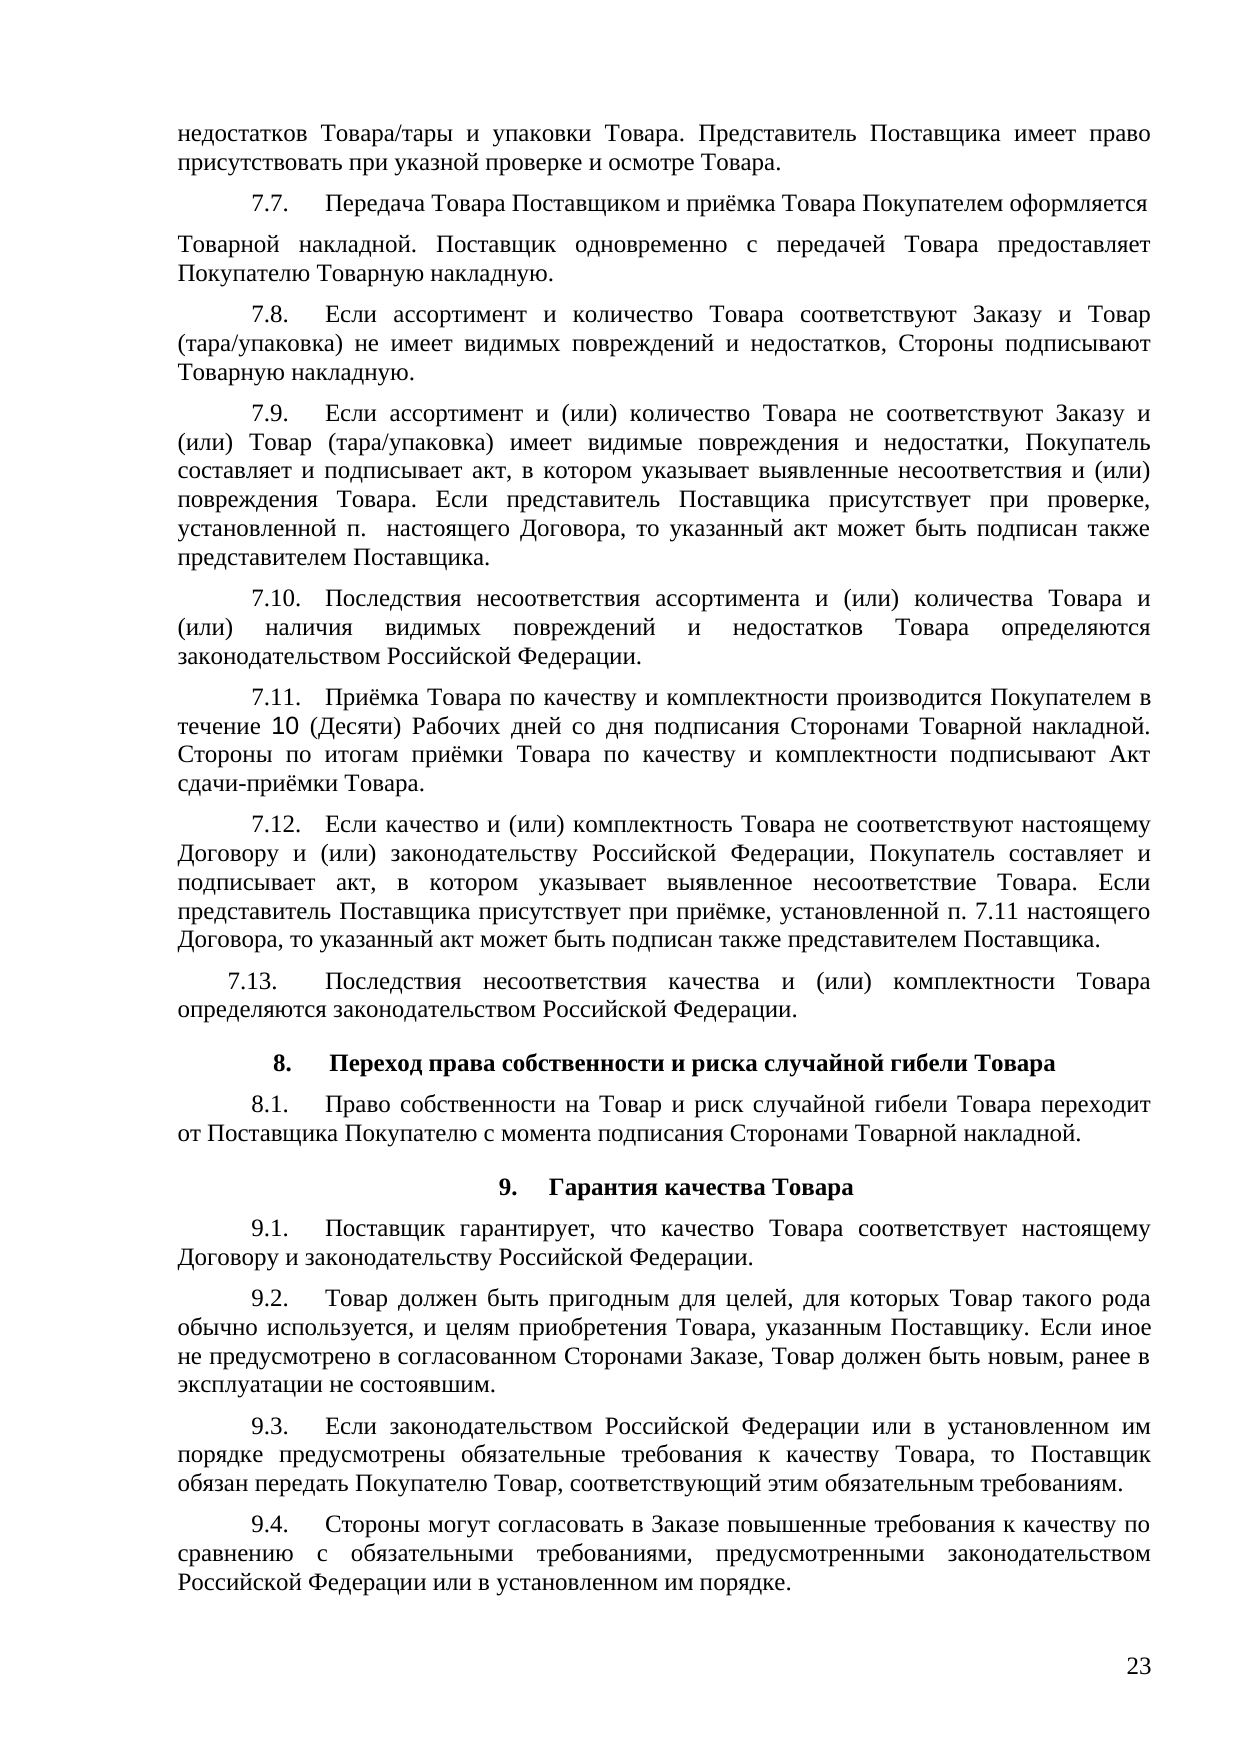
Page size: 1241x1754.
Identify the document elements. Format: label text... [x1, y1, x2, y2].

text 7.10. Последствия несоответствия ассортимента и (или) количества Товара и (или) наличия видимых повреждений и недостатков Товара определяются законодательством Российской Федерации. [177, 583, 1152, 669]
text 7.7. Передача Товара Поставщиком и приёмка Товара Покупателем оформляется [251, 188, 1152, 217]
text 7.11. Приёмка Товара по качеству и комплектности производится Покупателем в течение 10 (Десяти) Рабочих дней со дня подписания Сторонами Товарной накладной. Стороны по итогам приёмки Товара по качеству и комплектности подписывают Акт сдачи-приёмки Товара. [177, 682, 1152, 797]
text 9.2. Товар должен быть пригодным для целей, для которых Товар такого рода обычно используется, и целям приобретения Товара, указанным Поставщику. Если иное не предусмотрено в согласованном Сторонами Заказе, Товар должен быть новым, ранее в эксплуатации не состоявшим. [177, 1283, 1152, 1398]
text 9.4. Стороны могут согласовать в Заказе повышенные требования к качеству по сравнению с обязательными требованиями, предусмотренными законодательством Российской Федерации или в установленном им порядке. [177, 1509, 1152, 1596]
text 7.9. Если ассортимент и (или) количество Товара не соответствуют Заказу и (или) Товар (тара/упаковка) имеет видимые повреждения и недостатки, Покупатель составляет и подписывает акт, в котором указывает выявленные несоответствия и (или) повреждения Товара. Если представитель Поставщика присутствует при проверке, установленной п. 0 настоящего Договора, то указанный акт может быть подписан также представителем Поставщика. [177, 398, 1152, 571]
text 7.8. Если ассортимент и количество Товара соответствуют Заказу и Товар (тара/упаковка) не имеет видимых повреждений и недостатков, Стороны подписывают Товарную накладную. [177, 299, 1152, 386]
text 7.12. Если качество и (или) комплектность Товара не соответствуют настоящему Договору и (или) законодательству Российской Федерации, Покупатель составляет и подписывает акт, в котором указывает выявленное несоответствие Товара. Если представитель Поставщика присутствует при приёмке, установленной п. 7.11 настоящего Договора, то указанный акт может быть подписан также представителем Поставщика. [177, 809, 1152, 953]
list Право собственности на Товар и риск случайной гибели Товара переходит от Поставщика Покупателю с момента подписания Сторонами Товарной накладной. [177, 1089, 1152, 1147]
text 9.3. Если законодательством Российской Федерации или в установленном им порядке предусмотрены обязательные требования к качеству Товара, то Поставщик обязан передать Покупателю Товар, соответствующий этим обязательным требованиям. [177, 1411, 1152, 1497]
text Товарной накладной. Поставщик одновременно с передачей Товара предоставляет Покупателю Товарную накладную. [177, 229, 1152, 287]
text 7.13. Последствия несоответствия качества и (или) комплектности Товара определяются законодательством Российской Федерации. [177, 966, 1152, 1023]
text 9.1. Поставщик гарантирует, что качество Товара соответствует настоящему Договору и законодательству Российской Федерации. [177, 1213, 1152, 1271]
list Переход права собственности и риска случайной гибели Товара [177, 1048, 1152, 1077]
text 9. Гарантия качества Товара [177, 1172, 1152, 1201]
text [177, 118, 1152, 176]
